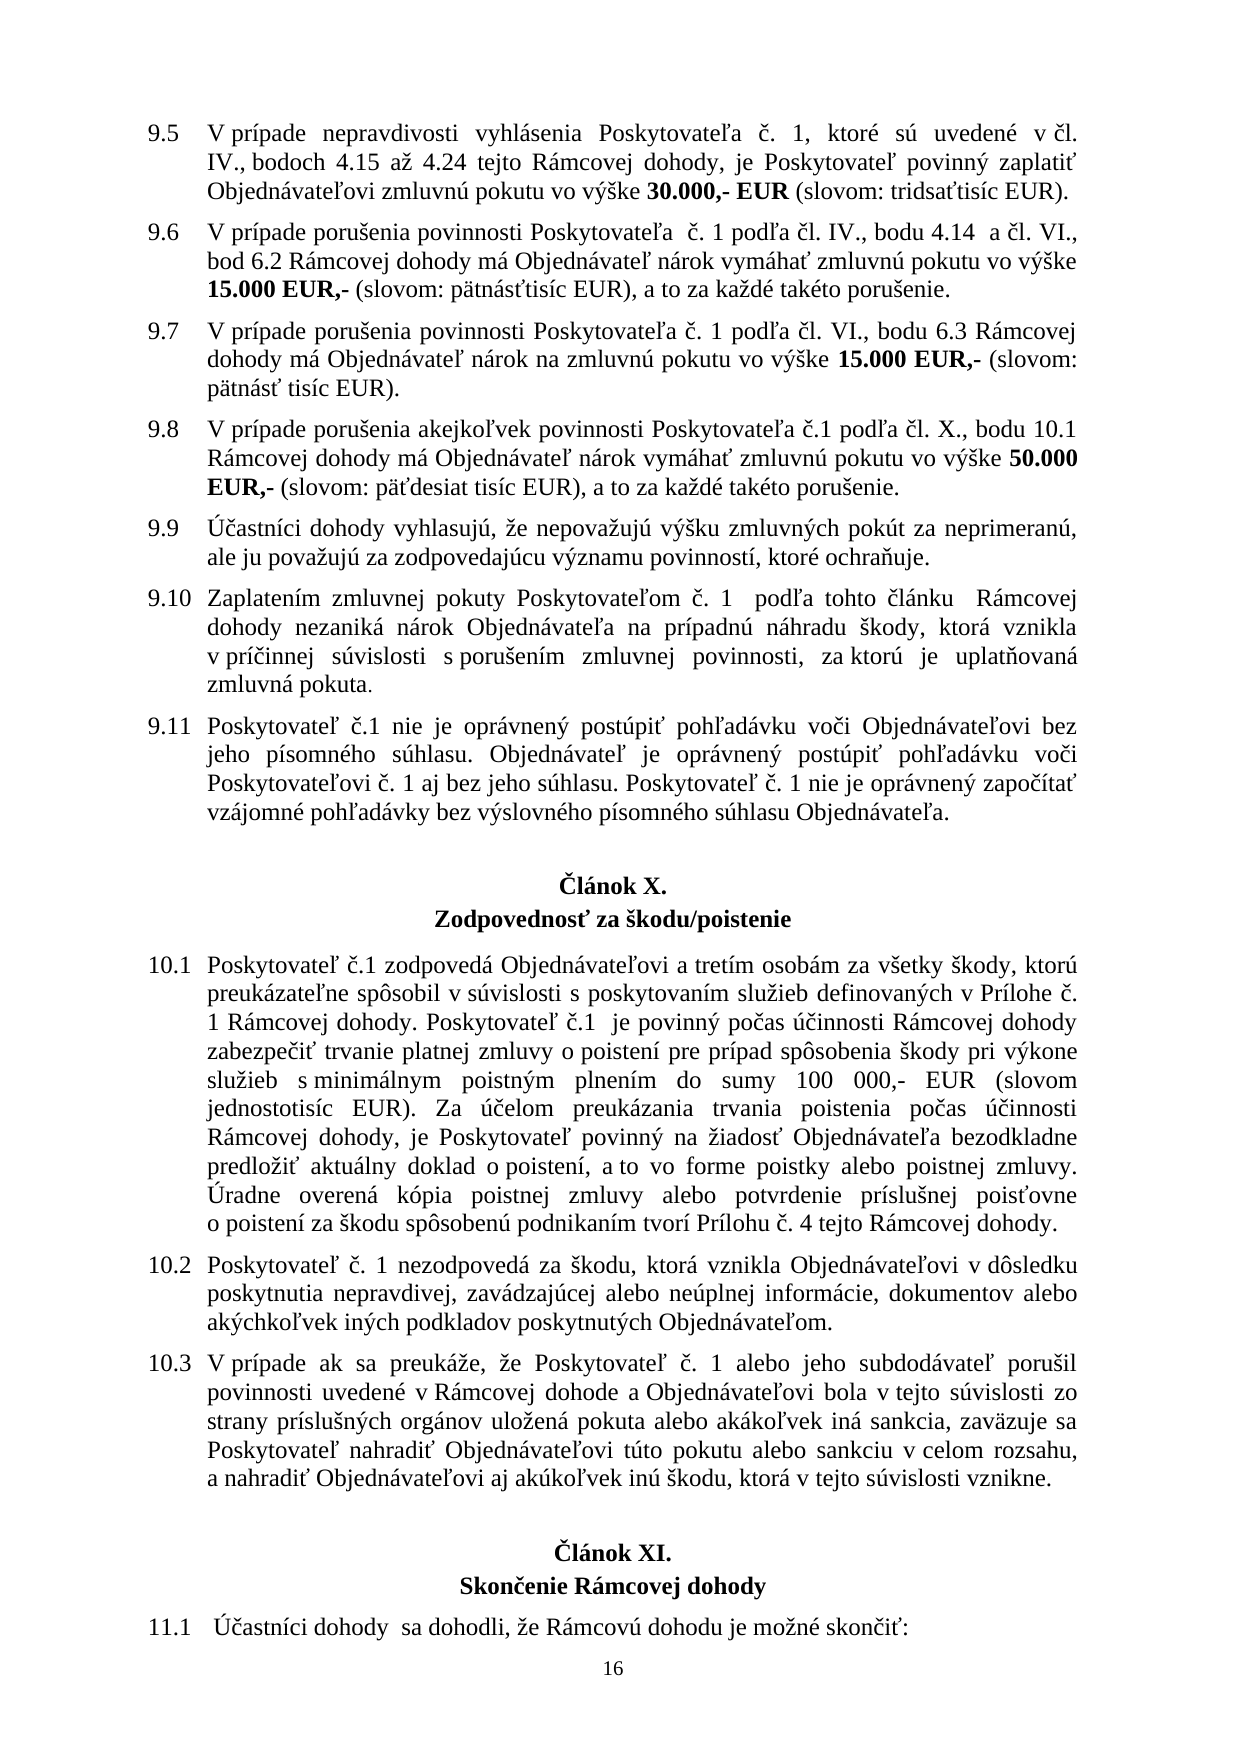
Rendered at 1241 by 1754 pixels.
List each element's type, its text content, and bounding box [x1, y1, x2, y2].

list Účastníci dohody vyhlasujú, že nepovažujú výšku zmluvných pokút za neprimeranú, ale ju považujú za zodpovedajúcu významu povinností, ktoré ochraňuje. [148, 513, 1078, 571]
list V prípade porušenia povinnosti Poskytovateľa č. 1 podľa čl. VI., bodu 6.3 Rámcovej dohody má Objednávateľ nárok na zmluvnú pokutu vo výške 15.000 EUR,- (slovom: pätnásť tisíc EUR). [148, 316, 1078, 402]
list Poskytovateľ č.1 zodpovedá Objednávateľovi a tretím osobám za všetky škody, ktorú preukázateľne spôsobil v súvislosti s poskytovaním služieb definovaných v Prílohe č. 1 Rámcovej dohody. Poskytovateľ č.1 je povinný počas účinnosti Rámcovej dohody zabezpečiť trvanie platnej zmluvy o poistení pre prípad spôsobenia škody pri výkone služieb s minimálnym poistným plnením do sumy 100 000,- EUR (slovom jednostotisíc EUR). Za účelom preukázania trvania poistenia počas účinnosti Rámcovej dohody, je Poskytovateľ povinný na žiadosť Objednávateľa bezodkladne predložiť aktuálny doklad o poistení, a to vo forme poistky alebo poistnej zmluvy. Úradne overená kópia poistnej zmluvy alebo potvrdenie príslušnej poisťovne o poistení za škodu spôsobenú podnikaním tvorí Prílohu č. 4 tejto Rámcovej dohody. [148, 950, 1078, 1237]
list Poskytovateľ č. 1 nezodpovedá za škodu, ktorá vznikla Objednávateľovi v dôsledku poskytnutia nepravdivej, zavádzajúcej alebo neúplnej informácie, dokumentov alebo akýchkoľvek iných podkladov poskytnutých Objednávateľom. [148, 1250, 1078, 1336]
list Zaplatením zmluvnej pokuty Poskytovateľom č. 1 podľa tohto článku Rámcovej dohody nezaniká nárok Objednávateľa na prípadnú náhradu škody, ktorá vznikla v príčinnej súvislosti s porušením zmluvnej povinnosti, za ktorú je uplatňovaná zmluvná pokuta. [148, 583, 1078, 698]
list V prípade porušenia povinnosti Poskytovateľa č. 1 podľa čl. IV., bodu 4.14 a čl. VI., bod 6.2 Rámcovej dohody má Objednávateľ nárok vymáhať zmluvnú pokutu vo výške 15.000 EUR,- (slovom: pätnásťtisíc EUR), a to za každé takéto porušenie. [148, 217, 1078, 303]
list Účastníci dohody sa dohodli, že Rámcovú dohodu je možné skončiť: [148, 1612, 1078, 1641]
list V prípade ak sa preukáže, že Poskytovateľ č. 1 alebo jeho subdodávateľ porušil povinnosti uvedené v Rámcovej dohode a Objednávateľovi bola v tejto súvislosti zo strany príslušných orgánov uložená pokuta alebo akákoľvek iná sankcia, zaväzuje sa Poskytovateľ nahradiť Objednávateľovi túto pokutu alebo sankciu v celom rozsahu, a nahradiť Objednávateľovi aj akúkoľvek inú škodu, ktorá v tejto súvislosti vznikne. [148, 1348, 1078, 1492]
text Článok X. [148, 871, 1078, 900]
list V prípade nepravdivosti vyhlásenia Poskytovateľa č. 1, ktoré sú uvedené v čl. IV., bodoch 4.15 až 4.24 tejto Rámcovej dohody, je Poskytovateľ povinný zaplatiť Objednávateľovi zmluvnú pokutu vo výške 30.000,- EUR (slovom: tridsaťtisíc EUR). [148, 118, 1078, 204]
text Zodpovednosť za škodu/poistenie [148, 904, 1078, 933]
list Poskytovateľ č.1 nie je oprávnený postúpiť pohľadávku voči Objednávateľovi bez jeho písomného súhlasu. Objednávateľ je oprávnený postúpiť pohľadávku voči Poskytovateľovi č. 1 aj bez jeho súhlasu. Poskytovateľ č. 1 nie je oprávnený započítať vzájomné pohľadávky bez výslovného písomného súhlasu Objednávateľa. [148, 711, 1078, 826]
text Skončenie Rámcovej dohody [148, 1571, 1078, 1599]
list V prípade porušenia akejkoľvek povinnosti Poskytovateľa č.1 podľa čl. X., bodu 10.1 Rámcovej dohody má Objednávateľ nárok vymáhať zmluvnú pokutu vo výške 50.000 EUR,- (slovom: päťdesiat tisíc EUR), a to za každé takéto porušenie. [148, 414, 1078, 501]
text Článok XI. [148, 1538, 1078, 1567]
